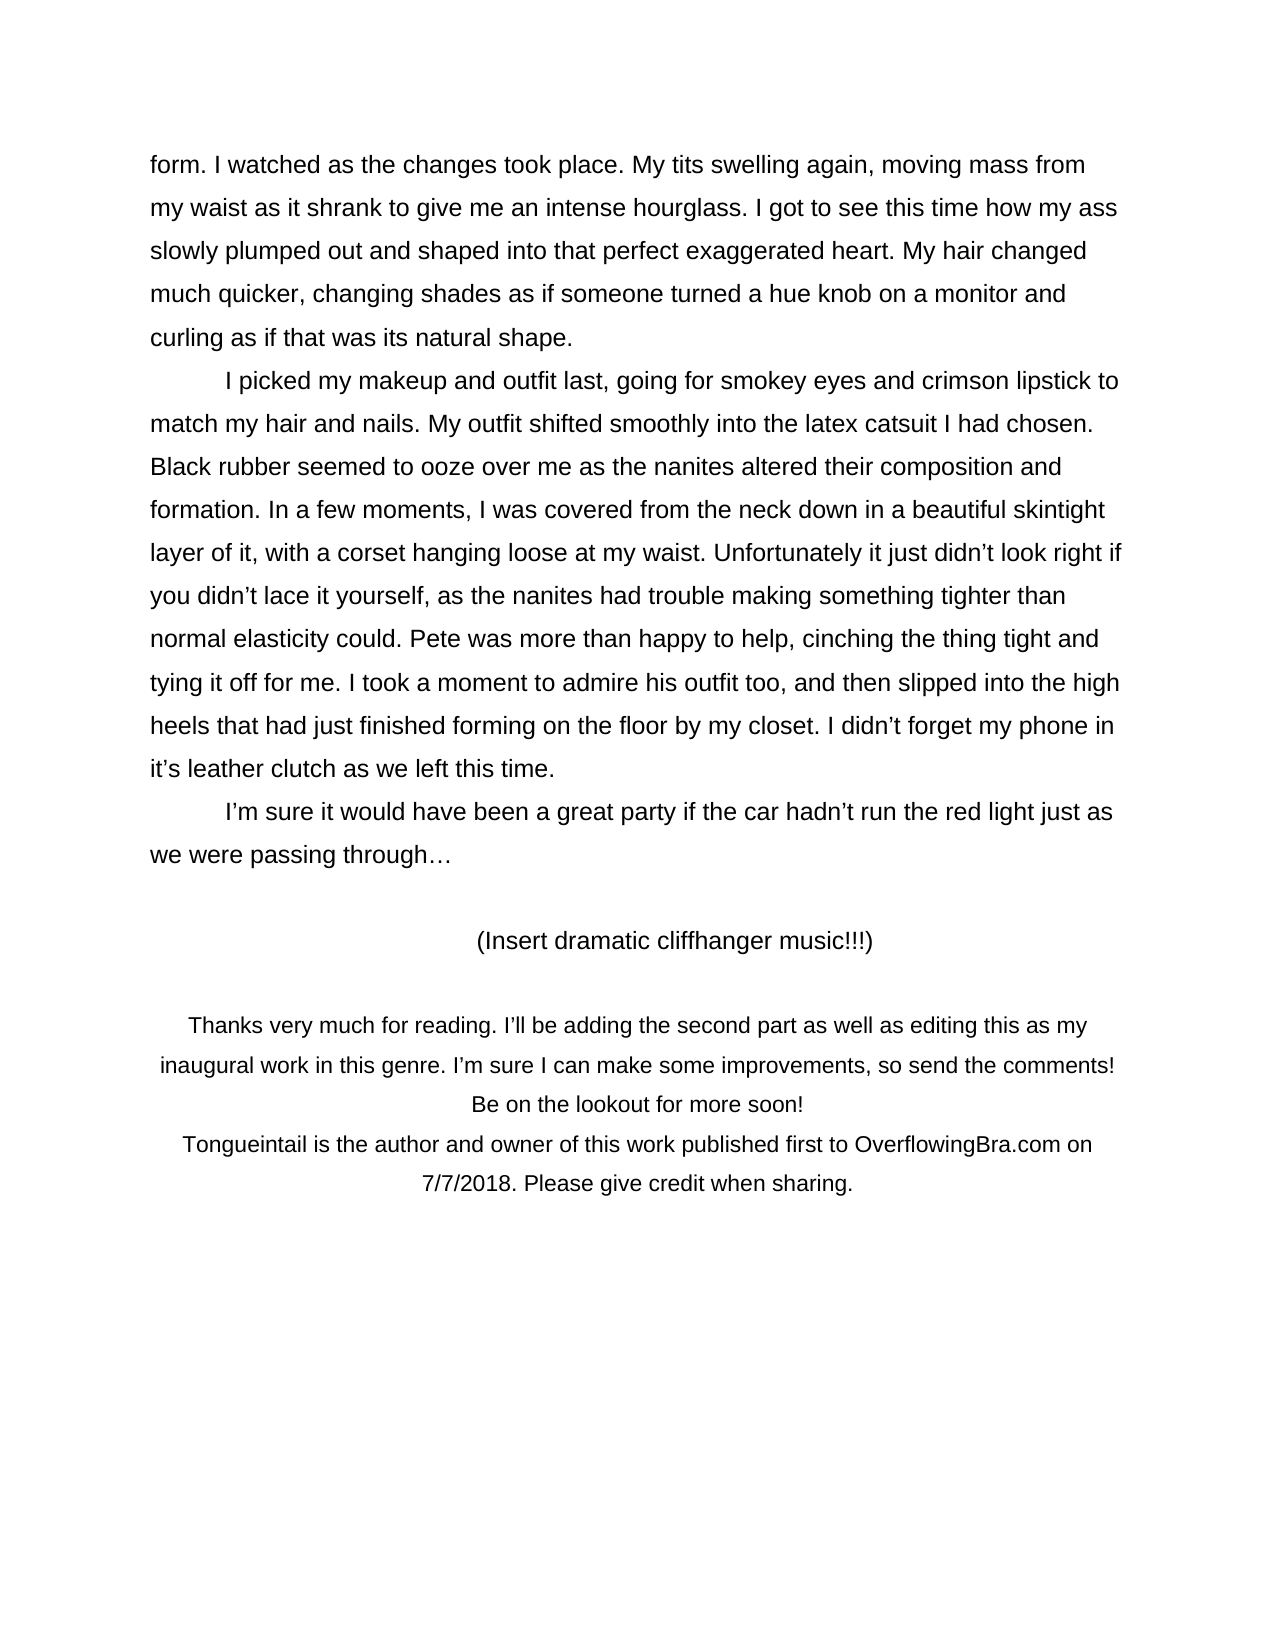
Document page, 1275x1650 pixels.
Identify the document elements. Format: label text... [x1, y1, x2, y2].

text (Insert dramatic cliffhanger music!!!) [150, 926, 1125, 955]
text I’m sure it would have been a great party if the car hadn’t run the red light just as we were passing through… [150, 797, 1125, 869]
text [150, 150, 1125, 351]
text Tongueintail is the author and owner of this work published first to OverflowingBra.com on 7/7/2018. Please give credit when sharing. [150, 1131, 1125, 1197]
text Thanks very much for reading. I’ll be adding the second part as well as editing this as my inaugural work in this genre. I’m sure I can make some improvements, so send the comments! Be on the lookout for more soon! [150, 1012, 1125, 1118]
text I picked my makeup and outfit last, going for smokey eyes and crimson lipstick to match my hair and nails. My outfit shifted smoothly into the latex catsuit I had chosen. Black rubber seemed to ooze over me as the nanites altered their composition and formation. In a few moments, I was covered from the neck down in a beautiful skintight layer of it, with a corset hanging loose at my waist. Unfortunately it just didn’t look right if you didn’t lace it yourself, as the nanites had trouble making something tighter than normal elasticity could. Pete was more than happy to help, cinching the thing tight and tying it off for me. I took a moment to admire his outfit too, and then slipped into the high heels that had just finished forming on the floor by my closet. I didn’t forget my phone in it’s leather clutch as we left this time. [150, 366, 1125, 782]
